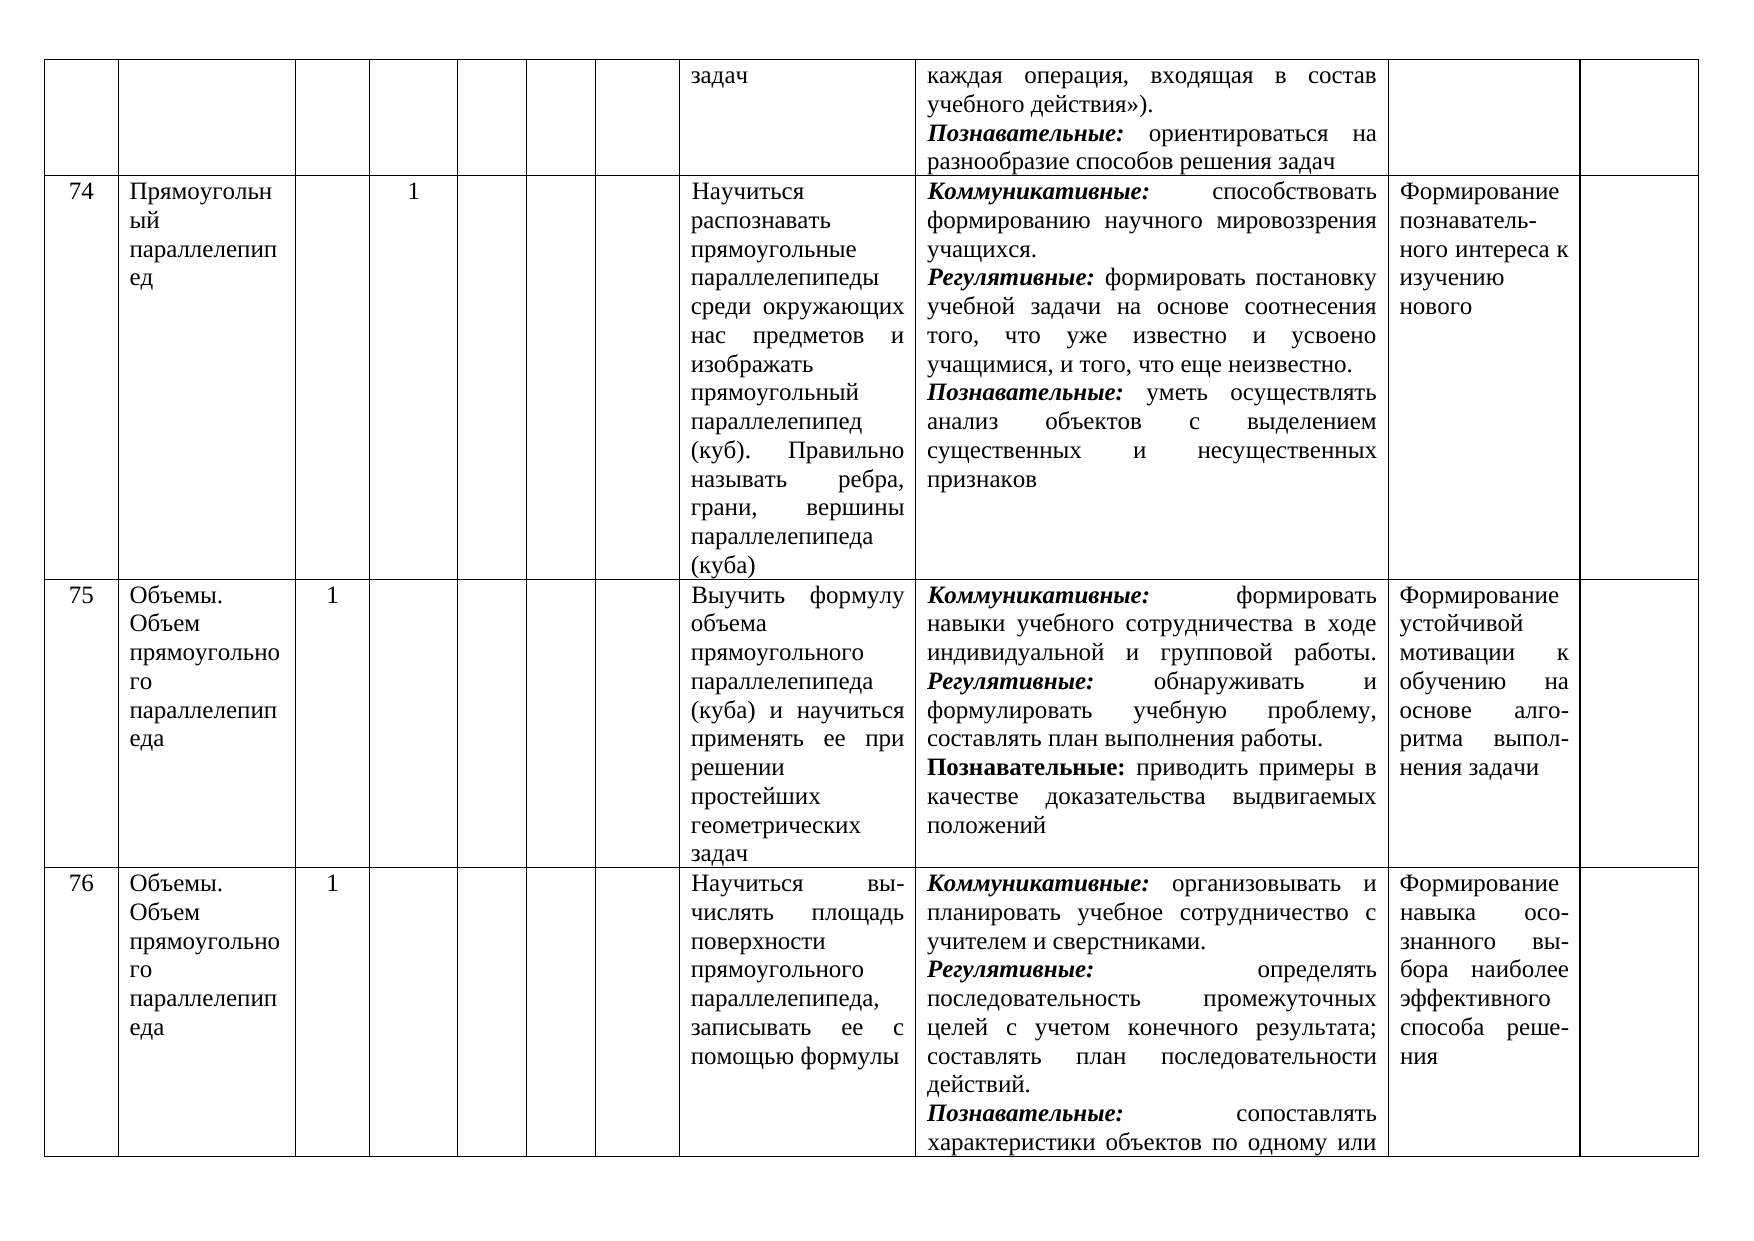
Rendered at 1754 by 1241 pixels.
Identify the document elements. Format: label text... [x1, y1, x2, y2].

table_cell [1389, 868, 1579, 1156]
table_cell Выучить формулу объема прямоугольного параллелепипеда (куба) и научиться применять ее при решении простейших геометрических задач [680, 580, 915, 867]
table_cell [119, 868, 295, 1156]
table_cell [527, 60, 595, 175]
table_cell [596, 60, 679, 175]
table_cell [596, 868, 679, 1156]
table_cell 75 [45, 580, 118, 867]
table_cell [596, 176, 679, 579]
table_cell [680, 60, 915, 175]
table_cell [1581, 580, 1698, 867]
table_cell [296, 176, 369, 579]
table_cell Прямоугольный параллелепипед [119, 176, 295, 579]
table_cell [596, 580, 679, 867]
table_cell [119, 60, 295, 175]
table_cell [1581, 60, 1698, 175]
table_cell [680, 868, 915, 1156]
table_cell Коммуникативные: способствовать формированию научного мировоззрения учащихся. Регулятивные: формировать постановку учебной задачи на основе соотнесения того, что уже известно и усвоено учащимися, и того, что еще неизвестно. Познавательные: уметь осуществлять анализ объектов с выделением существенных и несущественных признаков [916, 176, 1388, 579]
table_cell 76 [45, 868, 118, 1156]
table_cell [916, 60, 1388, 175]
table_cell [527, 868, 595, 1156]
table_cell [370, 868, 457, 1156]
table_cell Формирование устойчивой мотивации к обучению на основе алгоритма выполнения задачи [1389, 580, 1579, 867]
table_cell [527, 580, 595, 867]
table_cell [370, 580, 457, 867]
table_cell [458, 868, 526, 1156]
table_cell 1 [296, 868, 369, 1156]
table_cell [370, 60, 457, 175]
table_cell 74 [45, 176, 118, 579]
table_cell [458, 60, 526, 175]
table_cell 1 [296, 60, 369, 175]
table_cell 1 [370, 176, 457, 579]
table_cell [916, 868, 1388, 1156]
table_cell [458, 580, 526, 867]
table_cell [527, 176, 595, 579]
table_cell 1 [296, 580, 369, 867]
table_cell [1581, 176, 1698, 579]
table_cell [1581, 868, 1698, 1156]
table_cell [1389, 60, 1579, 175]
table_cell Формирование познавательного интереса к изучению нового [1389, 176, 1579, 579]
table_cell Объемы. Объем прямоугольного параллелепипеда [119, 580, 295, 867]
table_cell [458, 176, 526, 579]
table_cell 73 [45, 60, 118, 175]
table_cell Научиться распознавать прямоугольные параллелепипеды среди окружающих нас предметов и изображать прямоугольный параллелепипед (куб). Правильно называть ребра, грани, вершины параллелепипеда (куба) [680, 176, 915, 579]
table_cell Коммуникативные: формировать навыки учебного сотрудничества в ходе индивидуальной и групповой работы. Регулятивные: обнаруживать и формулировать учебную проблему, составлять план выполнения работы. Познавательные: приводить примеры в качестве доказательства выдвигаемых положений [916, 580, 1388, 867]
